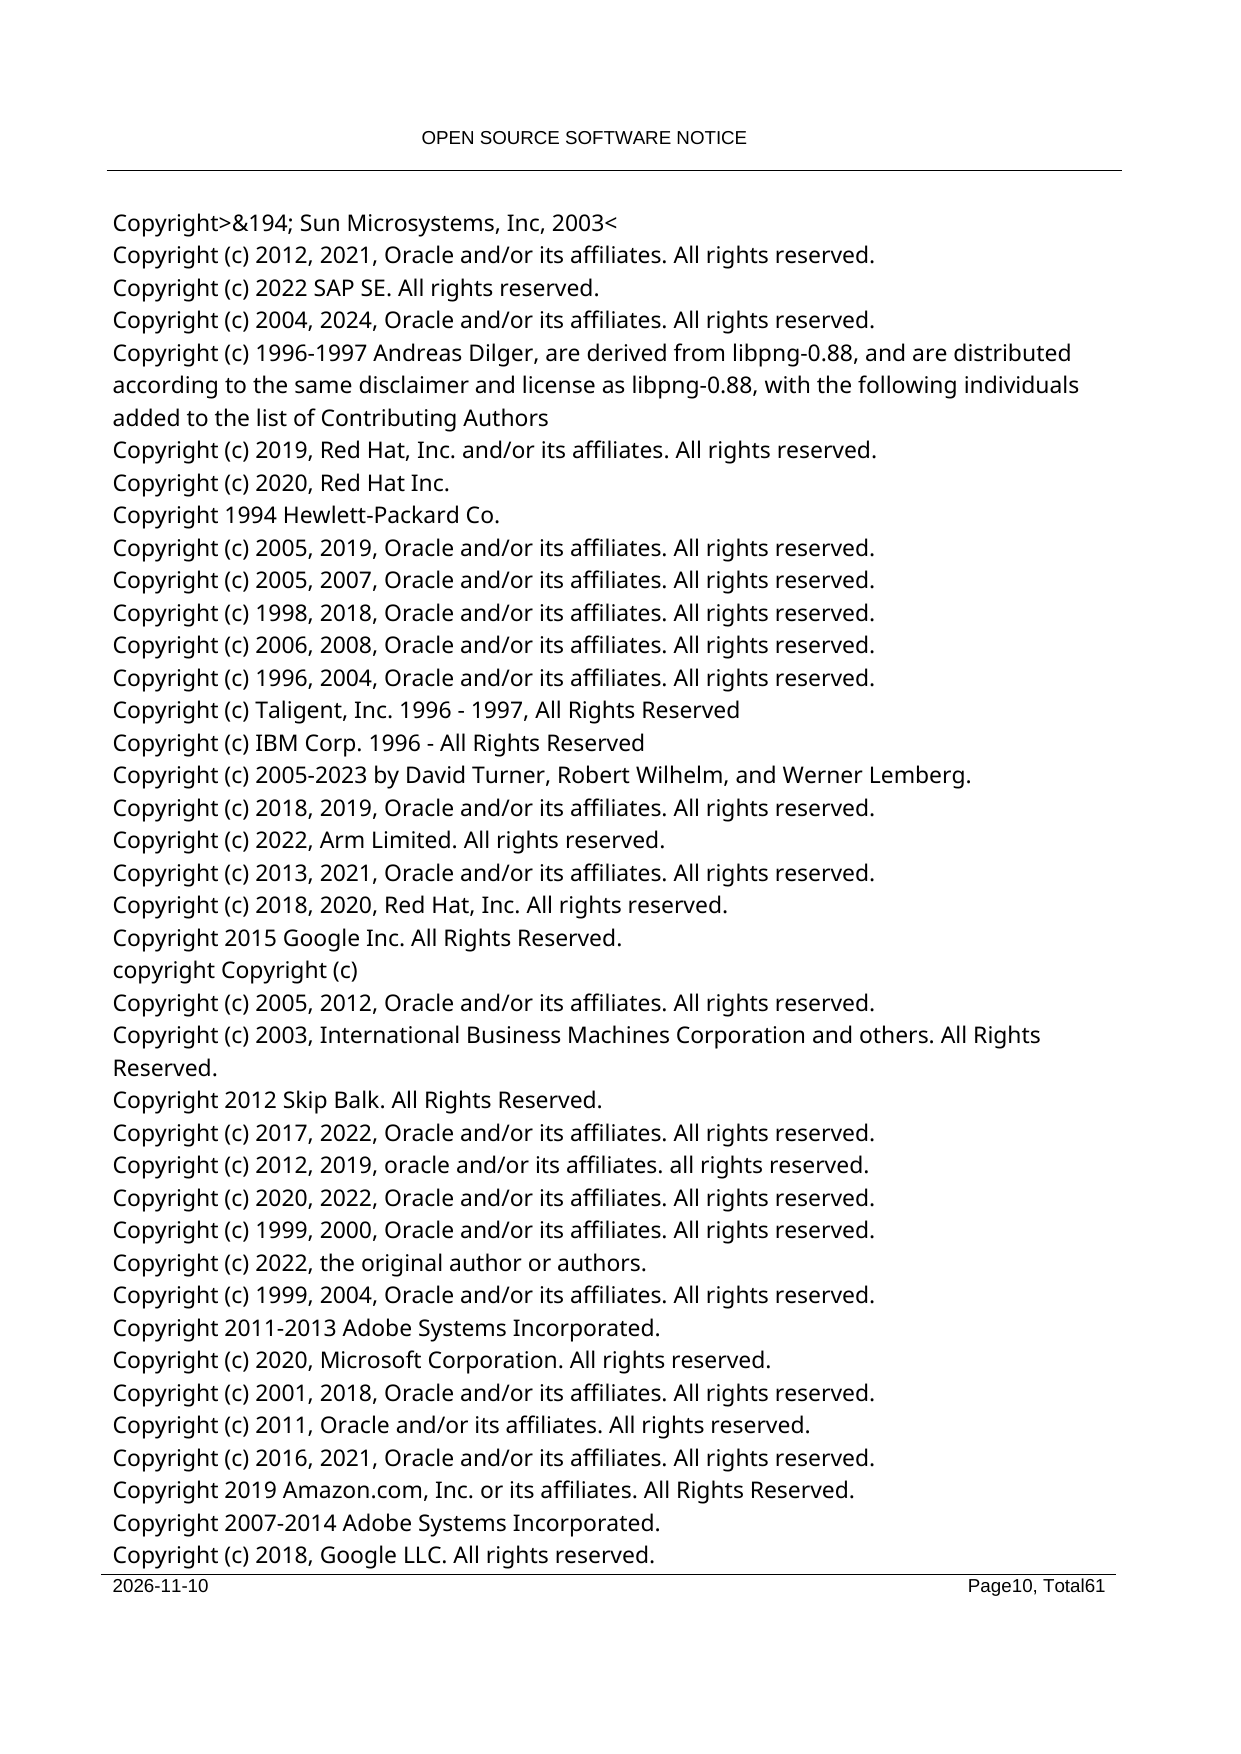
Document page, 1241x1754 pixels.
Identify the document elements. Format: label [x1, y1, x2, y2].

text [112, 206, 1128, 1571]
